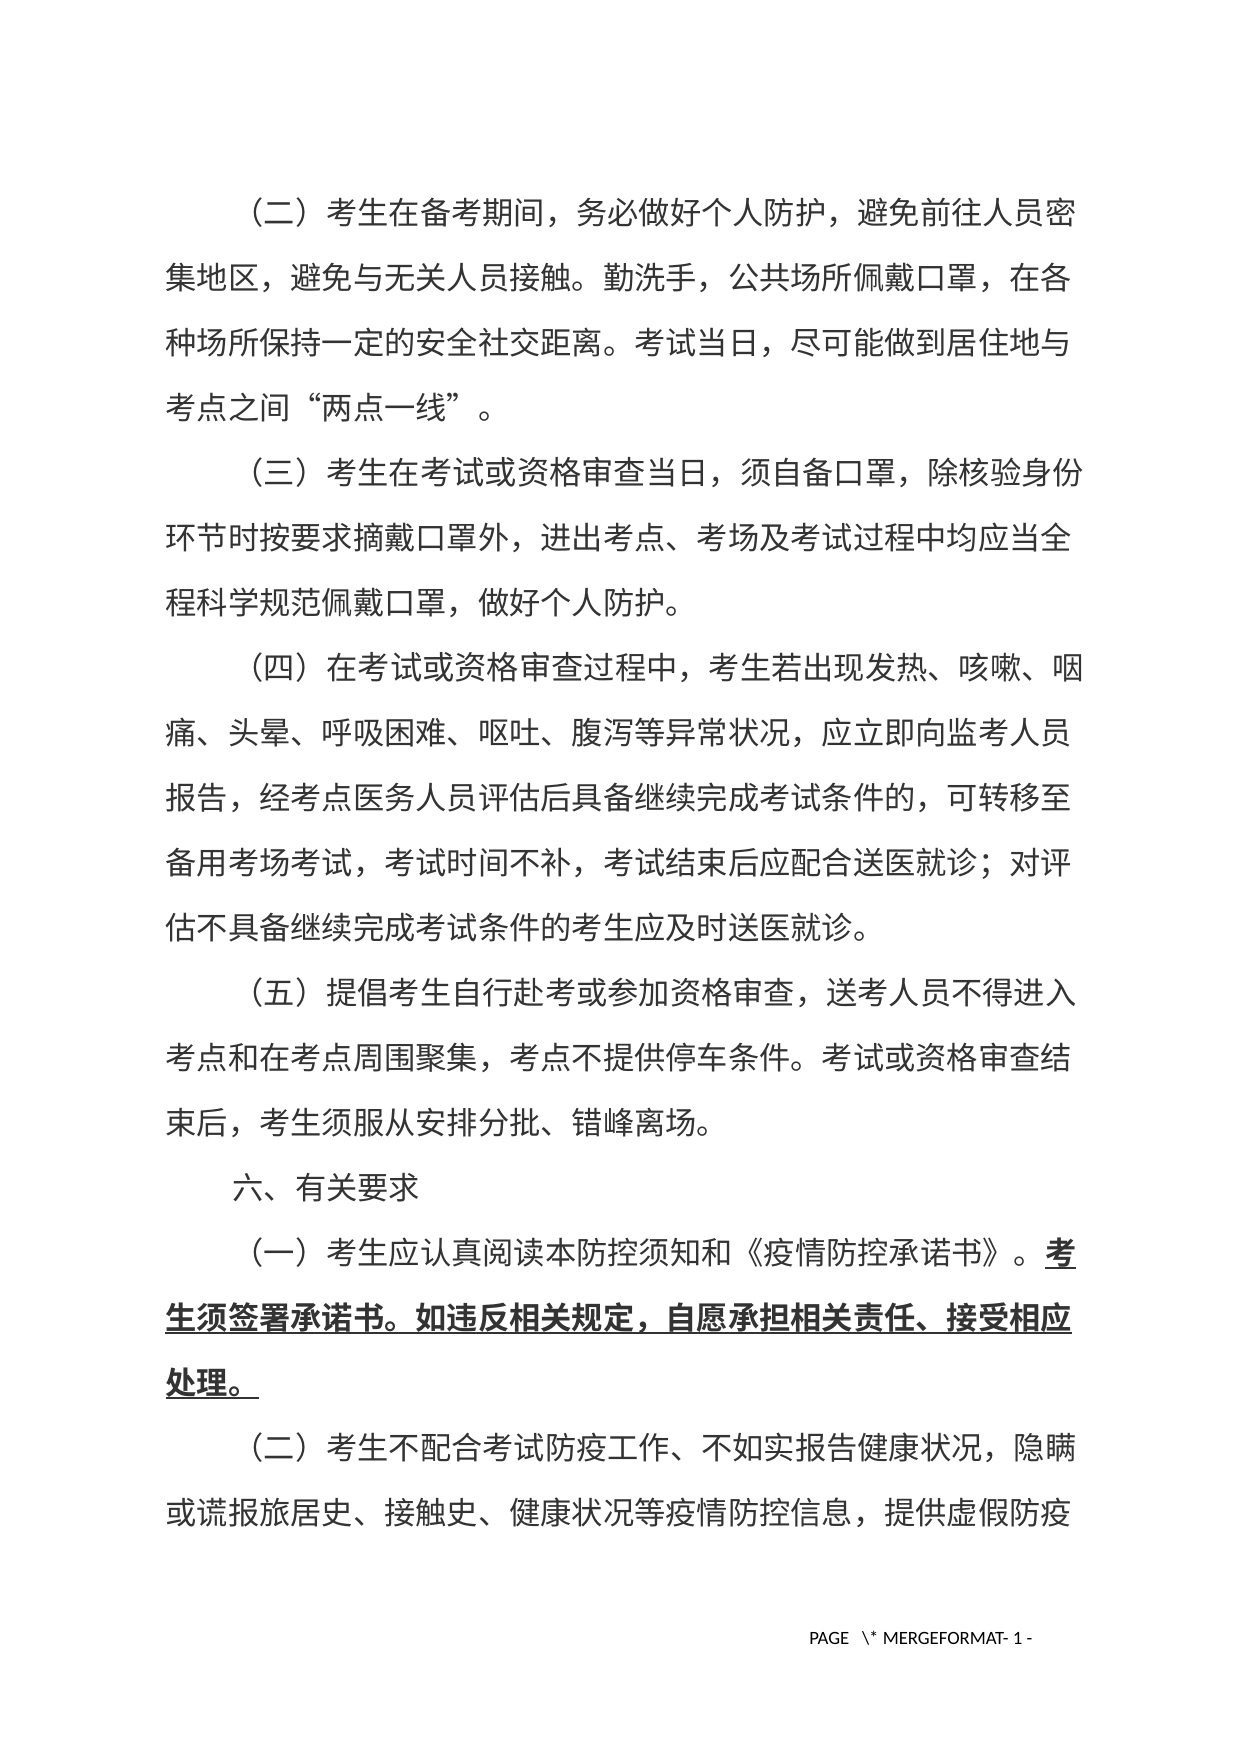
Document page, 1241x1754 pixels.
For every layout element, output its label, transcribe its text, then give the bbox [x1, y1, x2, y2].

text （二）考生在备考期间，务必做好个人防护，避免前往人员密集地区，避免与无关人员接触。勤洗手，公共场所佩戴口罩，在各种场所保持一定的安全社交距离。考试当日，尽可能做到居住地与考点之间“两点一线”。 [165, 178, 1087, 438]
text （四）在考试或资格审查过程中，考生若出现发热、咳嗽、咽痛、头晕、呼吸困难、呕吐、腹泻等异常状况，应立即向监考人员报告，经考点医务人员评估后具备继续完成考试条件的，可转移至备用考场考试，考试时间不补，考试结束后应配合送医就诊；对评估不具备继续完成考试条件的考生应及时送医就诊。 [165, 633, 1087, 958]
text （三）考生在考试或资格审查当日，须自备口罩，除核验身份环节时按要求摘戴口罩外，进出考点、考场及考试过程中均应当全程科学规范佩戴口罩，做好个人防护。 [165, 438, 1087, 633]
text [165, 1413, 1087, 1543]
text 六、有关要求 [165, 1153, 1087, 1218]
text （五）提倡考生自行赴考或参加资格审查，送考人员不得进入考点和在考点周围聚集，考点不提供停车条件。考试或资格审查结束后，考生须服从安排分批、错峰离场。 [165, 958, 1087, 1153]
text （一）考生应认真阅读本防控须知和《疫情防控承诺书》。考生须签署承诺书。如违反相关规定，自愿承担相关责任、接受相应处理。 [165, 1218, 1087, 1413]
